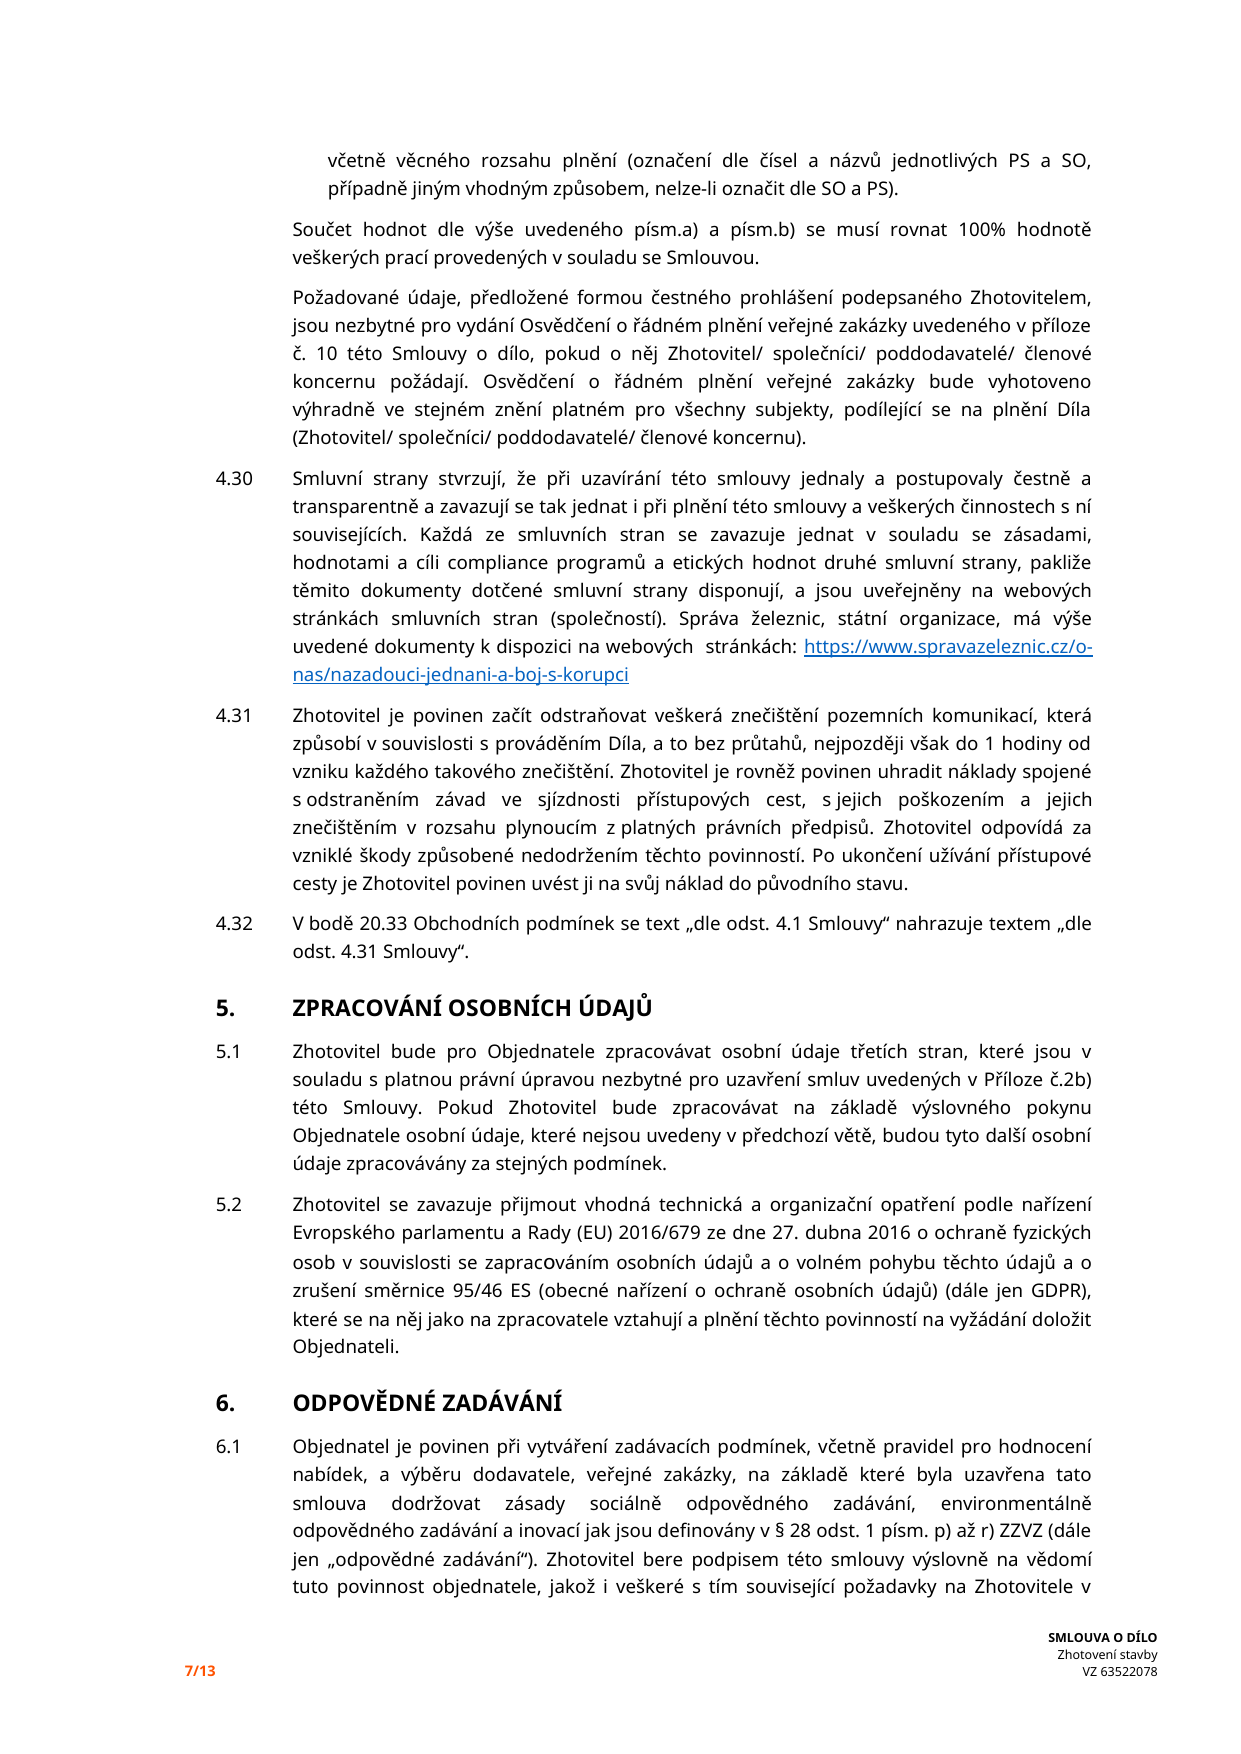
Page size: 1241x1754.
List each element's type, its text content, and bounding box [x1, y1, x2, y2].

text ODPOVĚDNÉ ZADÁVÁNÍ [216, 1387, 1093, 1418]
text Zhotovitel je povinen začít odstraňovat veškerá znečištění pozemních komunikací, která způsobí v souvislosti s prováděním Díla, a to bez průtahů, nejpozději však do 1 hodiny od vzniku každého takového znečištění. Zhotovitel je rovněž povinen uhradit náklady spojené s odstraněním závad ve sjízdnosti přístupových cest, s jejich poškozením a jejich znečištěním v rozsahu plynoucím z platných právních předpisů. Zhotovitel odpovídá za vzniklé škody způsobené nedodržením těchto povinností. Po ukončení užívání přístupové cesty je Zhotovitel povinen uvést ji na svůj náklad do původního stavu. [216, 702, 1093, 896]
text Zhotovitel bude pro Objednatele zpracovávat osobní údaje třetích stran, které jsou v souladu s platnou právní úpravou nezbytné pro uzavření smluv uvedených v Příloze č.2b) této Smlouvy. Pokud Zhotovitel bude zpracovávat na základě výslovného pokynu Objednatele osobní údaje, které nejsou uvedeny v předchozí větě, budou tyto další osobní údaje zpracovávány za stejných podmínek. [216, 1038, 1093, 1176]
text Smluvní strany stvrzují, že při uzavírání této smlouvy jednaly a postupovaly čestně a transparentně a zavazují se tak jednat i při plnění této smlouvy a veškerých činnostech s ní souvisejících. Každá ze smluvních stran se zavazuje jednat v souladu se zásadami, hodnotami a cíli compliance programů a etických hodnot druhé smluvní strany, pakliže těmito dokumenty dotčené smluvní strany disponují, a jsou uveřejněny na webových stránkách smluvních stran (společností). Správa železnic, státní organizace, má výše uvedené dokumenty k dispozici na webových stránkách: https://www.spravazeleznic.cz/o-nas/nazadouci-jednani-a-boj-s-korupci [216, 465, 1093, 687]
text Zhotovitel se zavazuje přijmout vhodná technická a organizační opatření podle nařízení Evropského parlamentu a Rady (EU) 2016/679 ze dne 27. dubna 2016 o ochraně fyzických osob v souvislosti se zapracováním osobních údajů a o volném pohybu těchto údajů a o zrušení směrnice 95/46 ES (obecné nařízení o ochraně osobních údajů) (dále jen GDPR), které se na něj jako na zpracovatele vztahují a plnění těchto povinností na vyžádání doložit Objednateli. [216, 1191, 1093, 1359]
text Požadované údaje, předložené formou čestného prohlášení podepsaného Zhotovitelem, jsou nezbytné pro vydání Osvědčení o řádném plnění veřejné zakázky uvedeného v příloze č. 10 této Smlouvy o dílo, pokud o něj Zhotovitel/ společníci/ poddodavatelé/ členové koncernu požádají. Osvědčení o řádném plnění veřejné zakázky bude vyhotoveno výhradně ve stejném znění platném pro všechny subjekty, podílející se na plnění Díla (Zhotovitel/ společníci/ poddodavatelé/ členové koncernu). [292, 284, 1093, 450]
text Součet hodnot dle výše uvedeného písm.a) a písm.b) se musí rovnat 100% hodnotě veškerých prací provedených v souladu se Smlouvou. [292, 216, 1093, 269]
text V bodě 20.33 Obchodních podmínek se text „dle odst. 4.1 Smlouvy“ nahrazuje textem „dle odst. 4.31 Smlouvy“. [216, 911, 1093, 964]
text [216, 1434, 1093, 1599]
text ZPRACOVÁNÍ OSOBNÍCH ÚDAJŮ [216, 992, 1093, 1023]
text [292, 147, 1093, 201]
